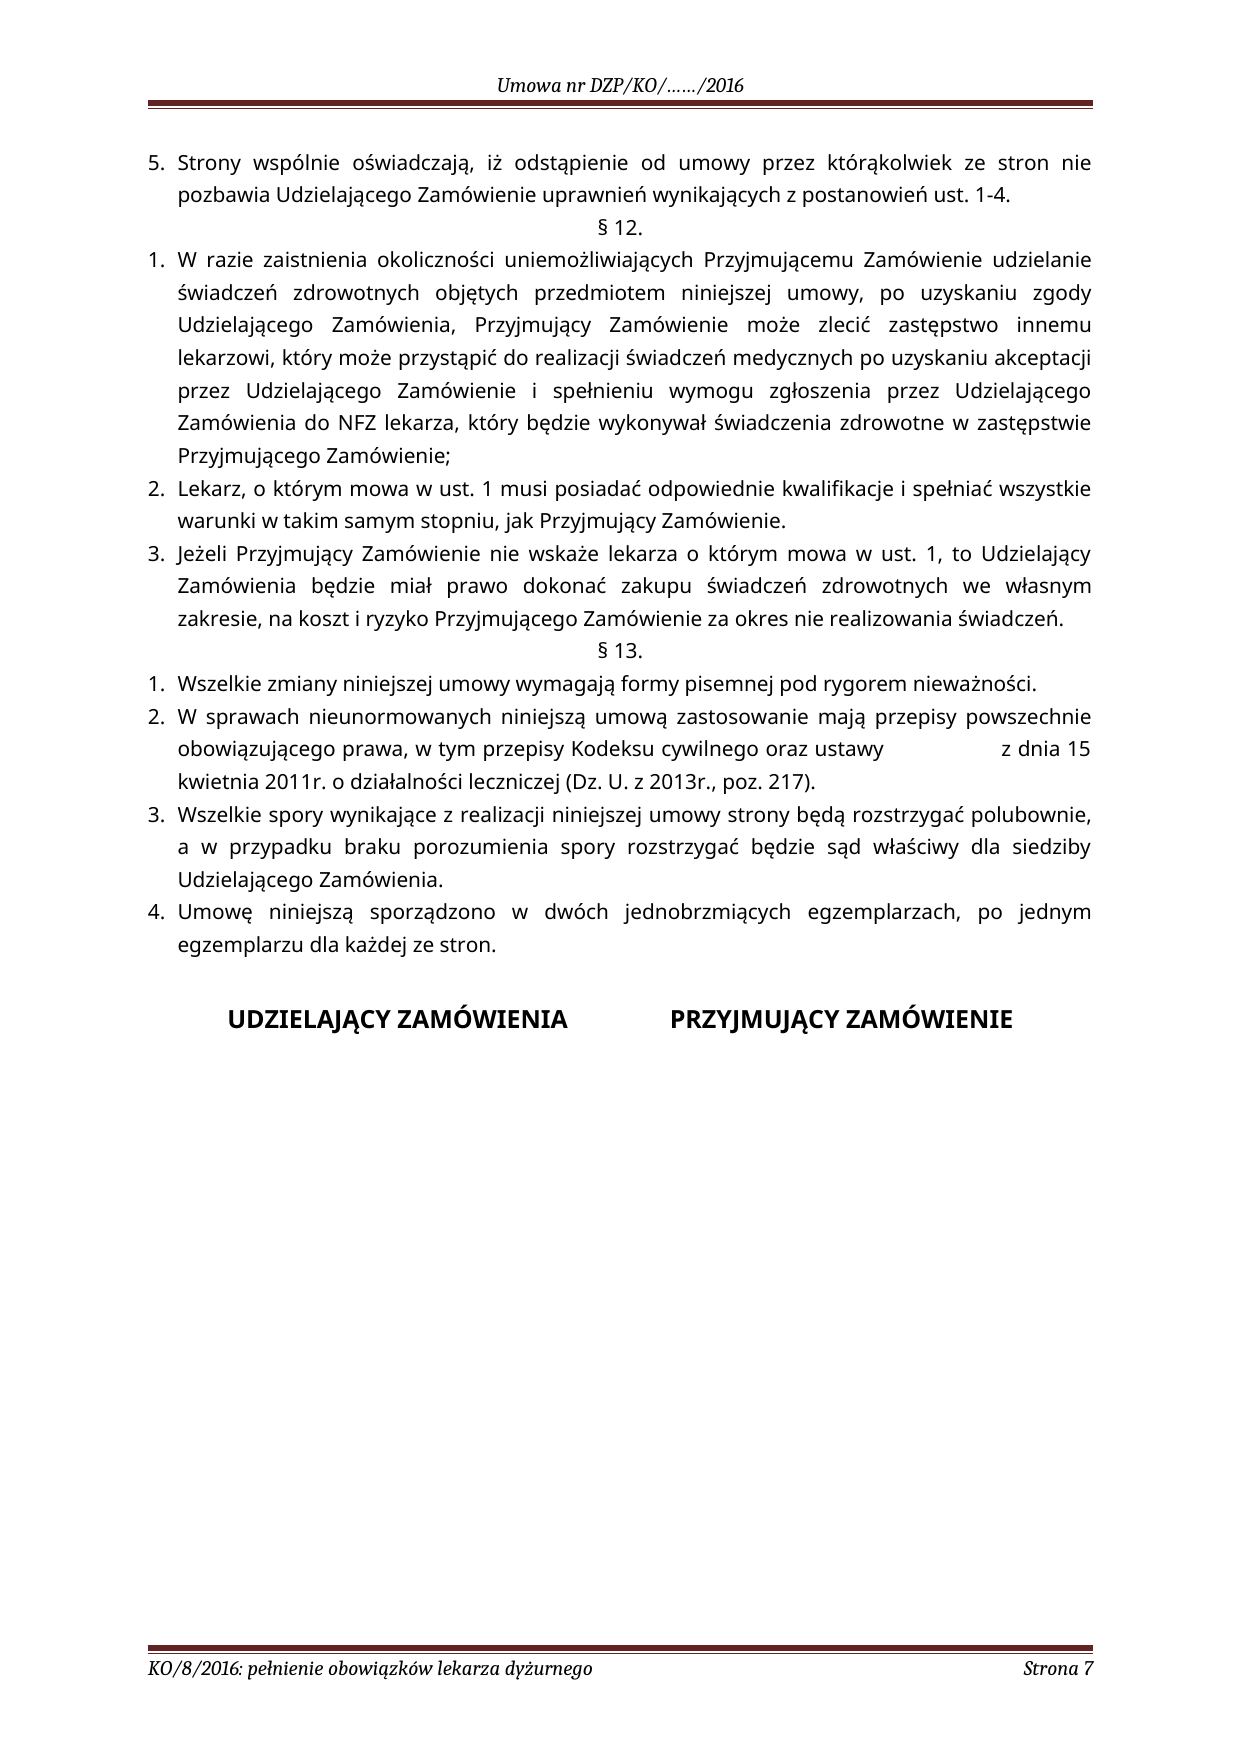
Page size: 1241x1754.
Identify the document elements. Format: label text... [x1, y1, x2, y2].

text UDZIELAJĄCY ZAMÓWIENIA PRZYJMUJĄCY ZAMÓWIENIE [148, 1002, 1093, 1036]
list Wszelkie zmiany niniejszej umowy wymagają formy pisemnej pod rygorem nieważności. [148, 669, 1093, 698]
list Umowę niniejszą sporządzono w dwóch jednobrzmiących egzemplarzach, po jednym egzemplarzu dla każdej ze stron. [148, 897, 1093, 958]
list Lekarz, o którym mowa w ust. 1 musi posiadać odpowiednie kwalifikacje i spełniać wszystkie warunki w takim samym stopniu, jak Przyjmujący Zamówienie. [148, 474, 1093, 535]
text § 12. [148, 213, 1093, 241]
list W sprawach nieunormowanych niniejszą umową zastosowanie mają przepisy powszechnie obowiązującego prawa, w tym przepisy Kodeksu cywilnego oraz ustawy z dnia 15 kwietnia 2011r. o działalności leczniczej (Dz. U. z 2013r., poz. 217). [148, 702, 1093, 796]
list Wszelkie spory wynikające z realizacji niniejszej umowy strony będą rozstrzygać polubownie, a w przypadku braku porozumienia spory rozstrzygać będzie sąd właściwy dla siedziby Udzielającego Zamówienia. [148, 800, 1093, 893]
text § 13. [148, 637, 1093, 665]
list W razie zaistnienia okoliczności uniemożliwiających Przyjmującemu Zamówienie udzielanie świadczeń zdrowotnych objętych przedmiotem niniejszej umowy, po uzyskaniu zgody Udzielającego Zamówienia, Przyjmujący Zamówienie może zlecić zastępstwo innemu lekarzowi, który może przystąpić do realizacji świadczeń medycznych po uzyskaniu akceptacji przez Udzielającego Zamówienie i spełnieniu wymogu zgłoszenia przez Udzielającego Zamówienia do NFZ lekarza, który będzie wykonywał świadczenia zdrowotne w zastępstwie Przyjmującego Zamówienie; [148, 245, 1093, 469]
list Strony wspólnie oświadczają, iż odstąpienie od umowy przez którąkolwiek ze stron nie pozbawia Udzielającego Zamówienie uprawnień wynikających z postanowień ust. 1-4. [148, 148, 1093, 209]
list Jeżeli Przyjmujący Zamówienie nie wskaże lekarza o którym mowa w ust. 1, to Udzielający Zamówienia będzie miał prawo dokonać zakupu świadczeń zdrowotnych we własnym zakresie, na koszt i ryzyko Przyjmującego Zamówienie za okres nie realizowania świadczeń. [148, 539, 1093, 632]
